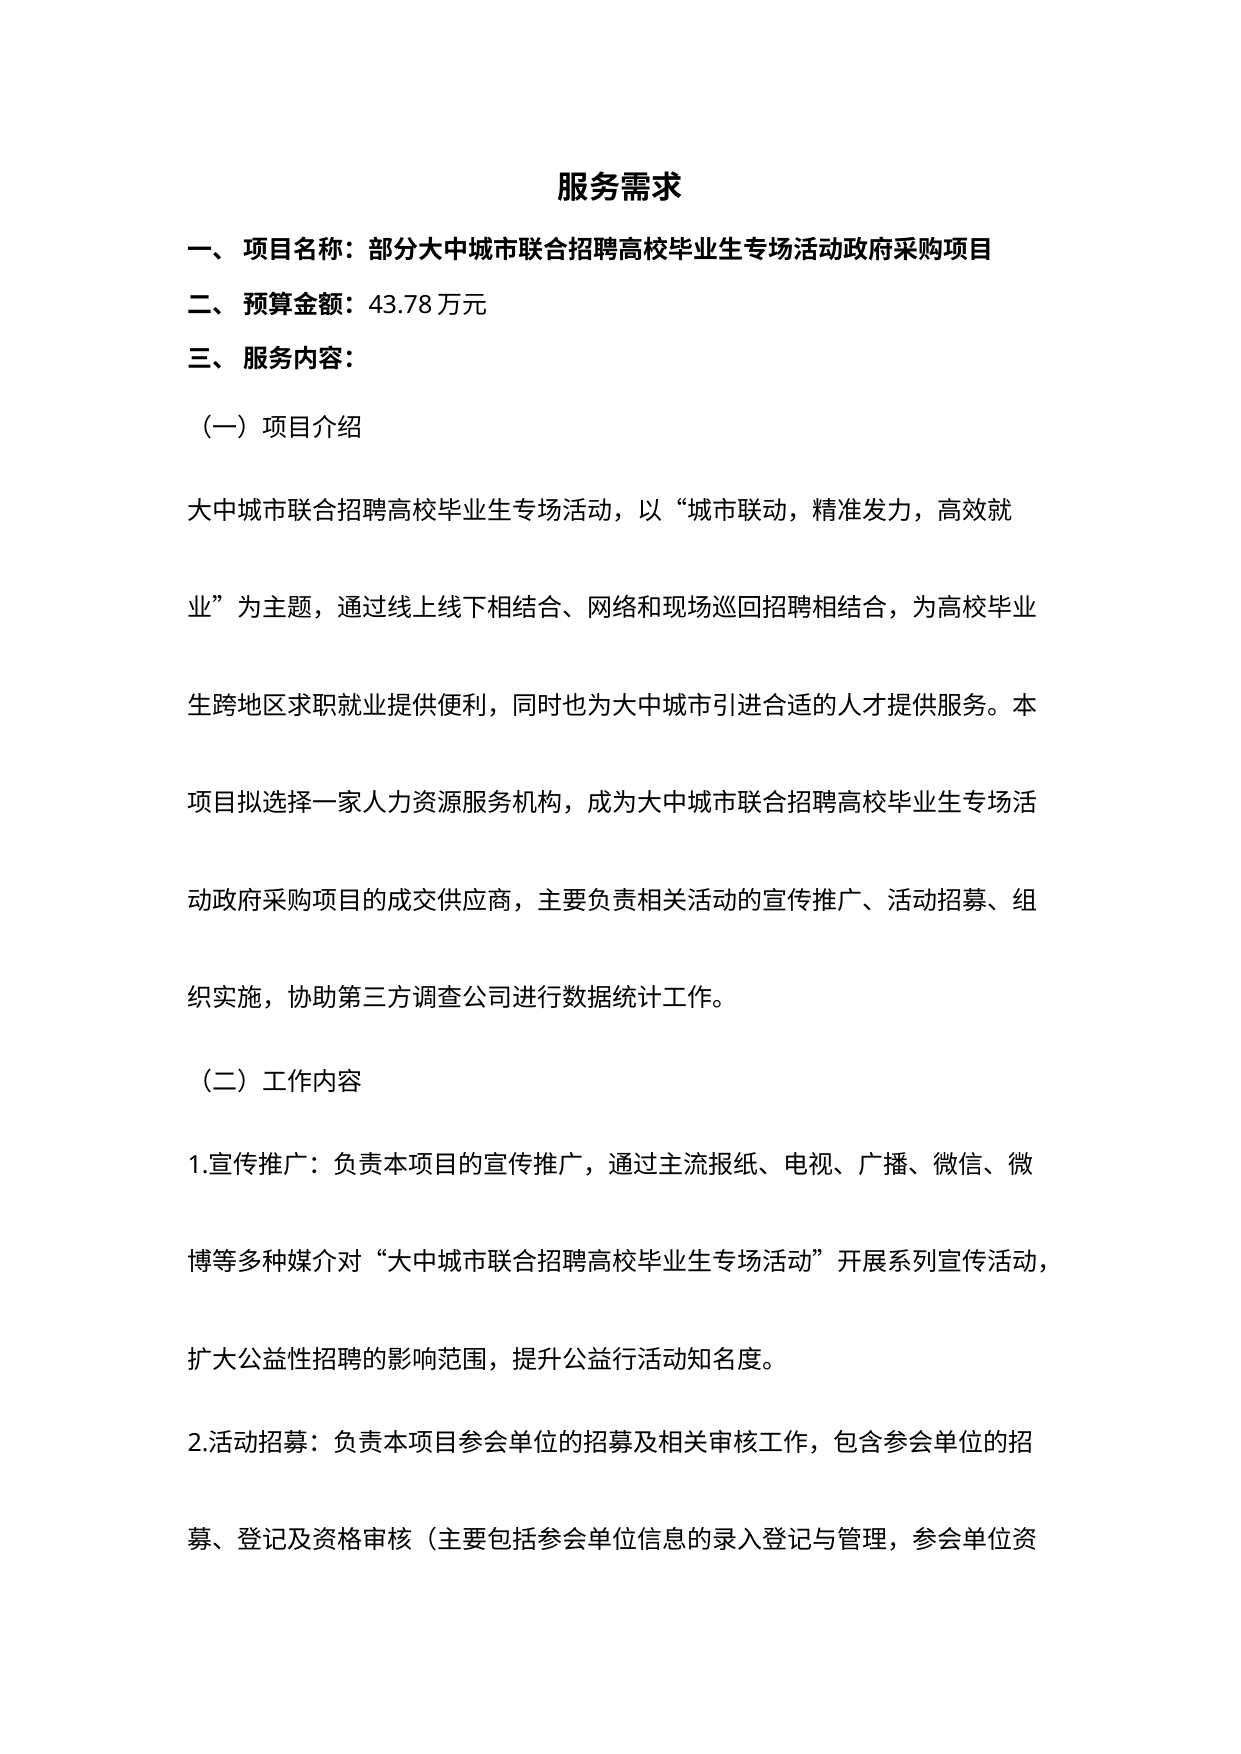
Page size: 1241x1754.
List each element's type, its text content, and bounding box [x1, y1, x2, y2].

text （二）工作内容 [187, 1047, 1053, 1112]
text 二、 预算金额：43.78万元 [187, 284, 1053, 320]
text （一）项目介绍 [187, 393, 1053, 458]
text 服务需求 [187, 162, 1053, 207]
text 三、 服务内容： [187, 338, 1053, 375]
text 1.宣传推广：负责本项目的宣传推广，通过主流报纸、电视、广播、微信、微博等多种媒介对“大中城市联合招聘高校毕业生专场活动”开展系列宣传活动，扩大公益性招聘的影响范围，提升公益行活动知名度。 [187, 1130, 1053, 1390]
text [187, 1408, 1053, 1570]
text 大中城市联合招聘高校毕业生专场活动，以“城市联动，精准发力，高效就业”为主题，通过线上线下相结合、网络和现场巡回招聘相结合，为高校毕业生跨地区求职就业提供便利，同时也为大中城市引进合适的人才提供服务。本项目拟选择一家人力资源服务机构，成为大中城市联合招聘高校毕业生专场活动政府采购项目的成交供应商，主要负责相关活动的宣传推广、活动招募、组织实施，协助第三方调查公司进行数据统计工作。 [187, 476, 1053, 1028]
text 一、 项目名称：部分大中城市联合招聘高校毕业生专场活动政府采购项目 [187, 230, 1053, 266]
